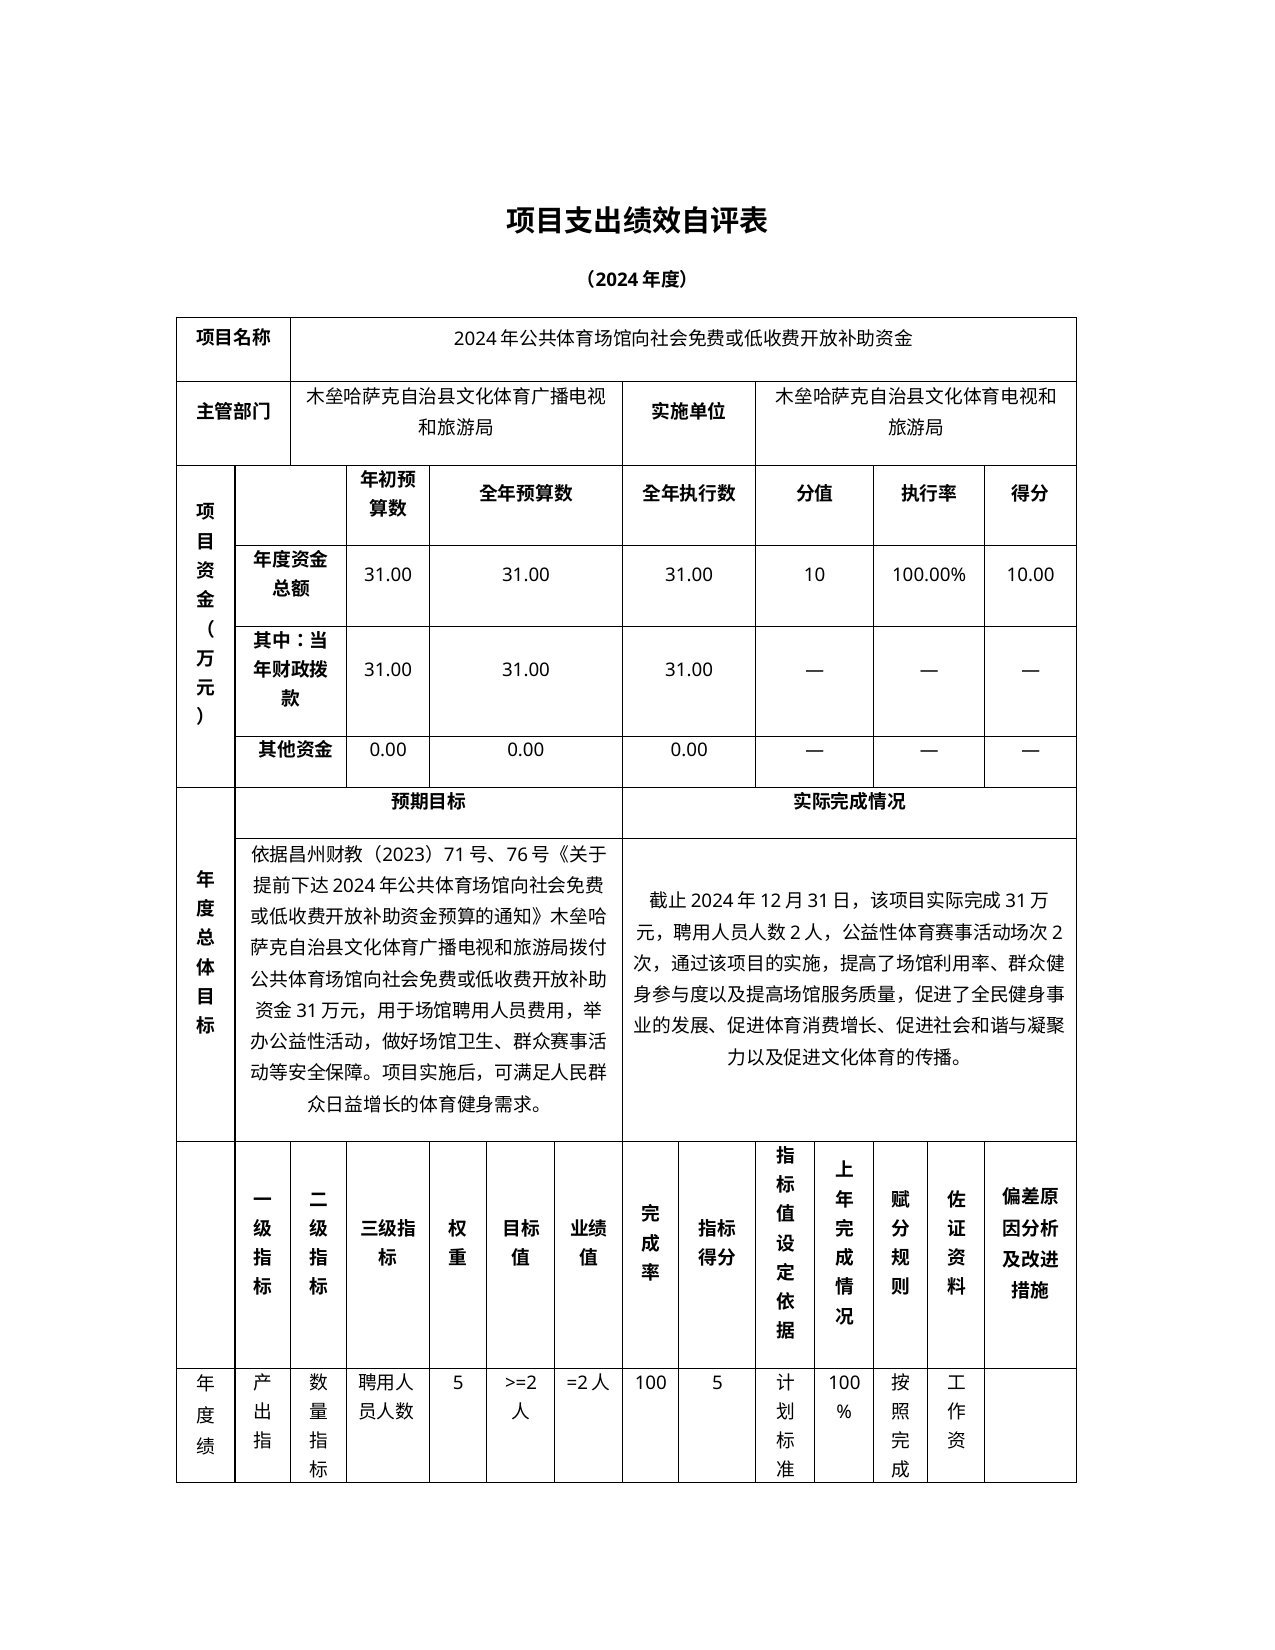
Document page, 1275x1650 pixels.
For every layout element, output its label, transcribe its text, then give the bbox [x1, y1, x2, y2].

table_cell 实施单位 [623, 382, 755, 465]
table_header 项目名称 [177, 318, 290, 381]
table_cell — [985, 737, 1076, 787]
table_cell 木垒哈萨克自治县文化体育广播电视和旅游局 [291, 382, 622, 465]
table_cell 聘用人员人数 [347, 1369, 429, 1482]
table_cell [236, 466, 346, 545]
table_cell 三级指标 [347, 1142, 429, 1368]
table_cell 全年预算数 [430, 466, 622, 545]
table_cell [985, 1369, 1076, 1482]
table_cell — [874, 627, 984, 736]
table_cell 木垒哈萨克自治县文化体育电视和旅游局 [756, 382, 1076, 465]
table_cell 31.00 [623, 546, 755, 626]
table_cell =2人 [555, 1369, 622, 1482]
table_cell — [756, 627, 873, 736]
table_cell 全年执行数 [623, 466, 755, 545]
table_cell 0.00 [430, 737, 622, 787]
table_cell 完成率 [623, 1142, 678, 1368]
table_header 2024年公共体育场馆向社会免费或低收费开放补助资金 [291, 318, 1076, 381]
table_cell 上年完成情况 [815, 1142, 873, 1368]
table_cell >=2人 [487, 1369, 554, 1482]
table_cell 产出指标 [236, 1369, 290, 1482]
table_cell 其他资金 [236, 737, 346, 787]
table_cell 年度总体目标 [177, 788, 234, 1141]
table_cell 佐证资料 [928, 1142, 984, 1368]
table_cell 0.00 [623, 737, 755, 787]
table_cell 二级指标 [291, 1142, 346, 1368]
table_cell 5 [679, 1369, 755, 1482]
table_cell — [874, 737, 984, 787]
table_cell 得分 [985, 466, 1076, 545]
table_cell 权重 [430, 1142, 486, 1368]
table_cell 10 [756, 546, 873, 626]
table_cell 31.00 [430, 546, 622, 626]
table_cell 0.00 [347, 737, 429, 787]
table_cell 31.00 [347, 627, 429, 736]
table_cell 10.00 [985, 546, 1076, 626]
table_cell 主管部门 [177, 382, 290, 465]
table_cell 实际完成情况 [623, 788, 1076, 838]
table_cell 100.00% [874, 546, 984, 626]
table_cell 数量指标 [291, 1369, 346, 1482]
table_cell 偏差原因分析及改进措施 [985, 1142, 1076, 1368]
table_cell 31.00 [623, 627, 755, 736]
table_cell 依据昌州财教（2023）71号、76号《关于提前下达2024年公共体育场馆向社会免费或低收费开放补助资金预算的通知》木垒哈萨克自治县文化体育广播电视和旅游局拨付公共体育场馆向社会免费或低收费开放补助资金31万元，用于场馆聘用人员费用，举办公益性活动，做好场馆卫生、群众赛事活动等安全保障。项目实施后，可满足人民群众日益增长的体育健身需求。 [236, 839, 622, 1141]
table_cell 指标值设定依据 [756, 1142, 814, 1368]
table_cell [177, 1142, 234, 1368]
table_cell 年度资金总额 [236, 546, 346, 626]
table_cell 100% [815, 1369, 873, 1482]
table_cell 赋分规则 [874, 1142, 927, 1368]
table_cell 31.00 [430, 627, 622, 736]
table_cell 一级指标 [236, 1142, 290, 1368]
table_cell 分值 [756, 466, 873, 545]
text 项目支出绩效自评表 [187, 200, 1087, 240]
table_cell 截止2024年12月31日，该项目实际完成31万元，聘用人员人数2人，公益性体育赛事活动场次2次，通过该项目的实施，提高了场馆利用率、群众健身参与度以及提高场馆服务质量，促进了全民健身事业的发展、促进体育消费增长、促进社会和谐与凝聚力以及促进文化体育的传播。 [623, 839, 1076, 1141]
table_cell 年初预算数 [347, 466, 429, 545]
table_cell 100 [623, 1369, 678, 1482]
table_cell 指标得分 [679, 1142, 755, 1368]
table_cell — [985, 627, 1076, 736]
table_cell 执行率 [874, 466, 984, 545]
table_cell 计划标准 [756, 1369, 814, 1482]
table_cell 31.00 [347, 546, 429, 626]
table_cell — [756, 737, 873, 787]
table_cell 5 [430, 1369, 486, 1482]
table_cell 年度绩效指标完成情况 [177, 1369, 234, 1482]
text （2024年度） [187, 267, 1087, 292]
table_cell 按照完成比例赋分 [874, 1369, 927, 1482]
table_cell 业绩值 [555, 1142, 622, 1368]
table_cell 预期目标 [236, 788, 622, 838]
table_cell 其中：当年财政拨款 [236, 627, 346, 736]
table_cell 目标值 [487, 1142, 554, 1368]
table_cell 工作资料 [928, 1369, 984, 1482]
table_cell 项目资金 （万元） [177, 466, 234, 787]
